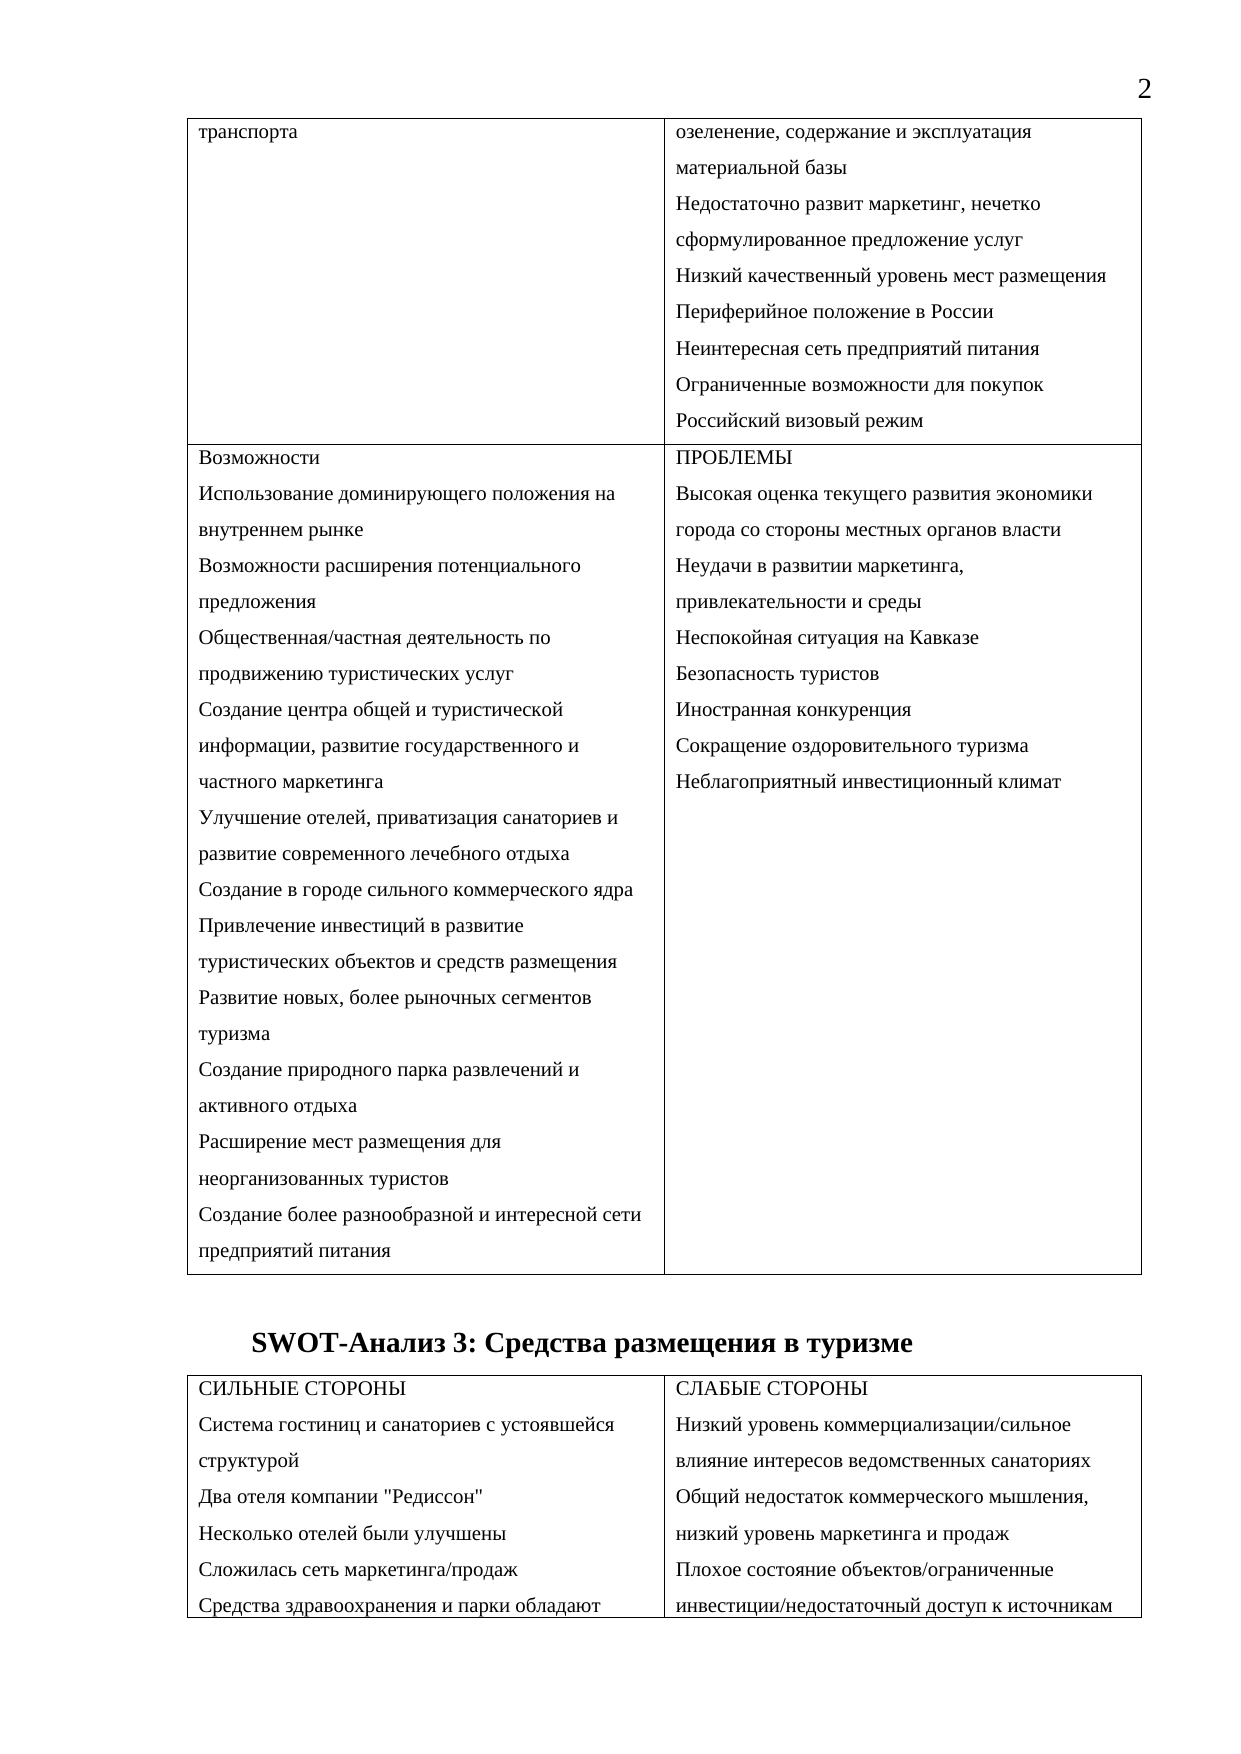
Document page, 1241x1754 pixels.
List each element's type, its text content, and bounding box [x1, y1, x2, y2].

table_cell ПРОБЛЕМЫ Высокая оценка текущего развития экономики города со стороны местных органов власти Неудачи в развитии маркетинга, привлекательности и среды Неспокойная ситуация на Кавказе Безопасность туристов Иностранная конкуренция Сокращение оздоровительного туризма Неблагоприятный инвестиционный климат [665, 445, 1141, 1273]
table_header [665, 119, 1141, 443]
text SWOT-Анализ 3: Средства размещения в туризме [177, 1325, 1152, 1358]
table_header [188, 1376, 664, 1617]
table_cell Возможности Использование доминирующего положения на внутреннем рынке Возможности расширения потенциального предложения Общественная/частная деятельность по продвижению туристических услуг Создание центра общей и туристической информации, развитие государственного и частного маркетинга Улучшение отелей, приватизация санаториев и развитие современного лечебного отдыха Создание в городе сильного коммерческого ядра Привлечение инвестиций в развитие туристических объектов и средств размещения Развитие новых, более рыночных сегментов туризма Создание природного парка развлечений и активного отдыха Расширение мест размещения для неорганизованных туристов Создание более разнообразной и интересной сети предприятий питания [188, 445, 664, 1273]
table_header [188, 119, 664, 443]
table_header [665, 1376, 1141, 1617]
